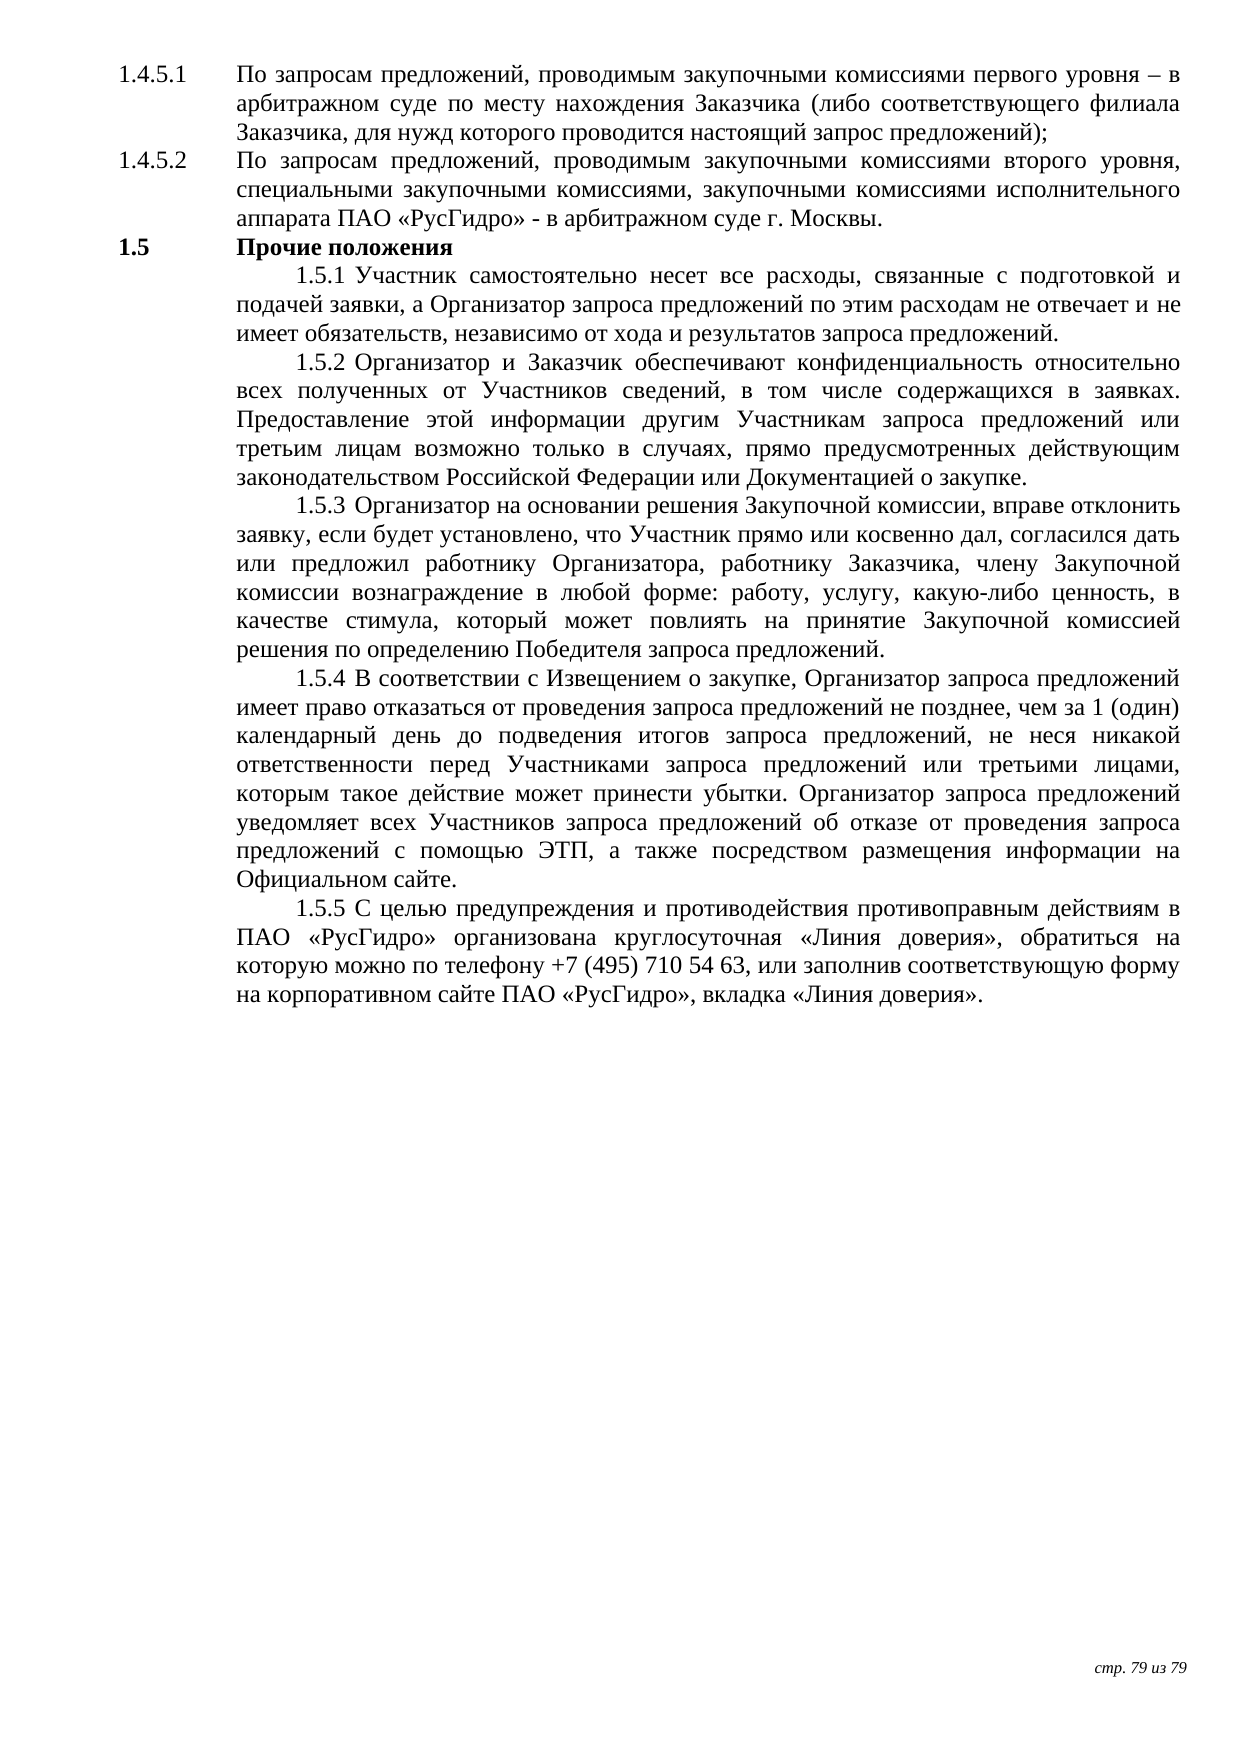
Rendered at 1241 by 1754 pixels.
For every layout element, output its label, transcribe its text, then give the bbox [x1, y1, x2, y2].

text По запросам предложений, проводимым закупочными комиссиями второго уровня, специальными закупочными комиссиями, закупочными комиссиями исполнительного аппарата ПАО «РусГидро» - в арбитражном суде г. Москвы. [118, 145, 1181, 232]
text По запросам предложений, проводимым закупочными комиссиями первого уровня – в арбитражном суде по месту нахождения Заказчика (либо соответствующего филиала Заказчика, для нужд которого проводится настоящий запрос предложений); [118, 59, 1181, 145]
text Организатор на основании решения Закупочной комиссии, вправе отклонить заявку, если будет установлено, что Участник прямо или косвенно дал, согласился дать или предложил работнику Организатора, работнику Заказчика, члену Закупочной комиссии вознаграждение в любой форме: работу, услугу, какую-либо ценность, в качестве стимула, который может повлиять на принятие Закупочной комиссией решения по определению Победителя запроса предложений. [236, 490, 1181, 663]
text Участник самостоятельно несет все расходы, связанные с подготовкой и подачей заявки, а Организатор запроса предложений по этим расходам не отвечает и не имеет обязательств, независимо от хода и результатов запроса предложений. [236, 260, 1181, 347]
text В соответствии с Извещением о закупке, Организатор запроса предложений имеет право отказаться от проведения запроса предложений не позднее, чем за 1 (один) календарный день до подведения итогов запроса предложений, не неся никакой ответственности перед Участниками запроса предложений или третьими лицами, которым такое действие может принести убытки. Организатор запроса предложений уведомляет всех Участников запроса предложений об отказе от проведения запроса предложений с помощью ЭТП, а также посредством размещения информации на Официальном сайте. [236, 663, 1181, 893]
subtitle Прочие положения [118, 232, 1181, 260]
text С целью предупреждения и противодействия противоправным действиям в ПАО «РусГидро» организована круглосуточная «Линия доверия», обратиться на которую можно по телефону +7 (495) 710 54 63, или заполнив соответствующую форму на корпоративном сайте ПАО «РусГидро», вкладка «Линия доверия». [236, 893, 1181, 1008]
text Организатор и Заказчик обеспечивают конфиденциальность относительно всех полученных от Участников сведений, в том числе содержащихся в заявках. Предоставление этой информации другим Участникам запроса предложений или третьим лицам возможно только в случаях, прямо предусмотренных действующим законодательством Российской Федерации или Документацией о закупке. [236, 347, 1181, 490]
